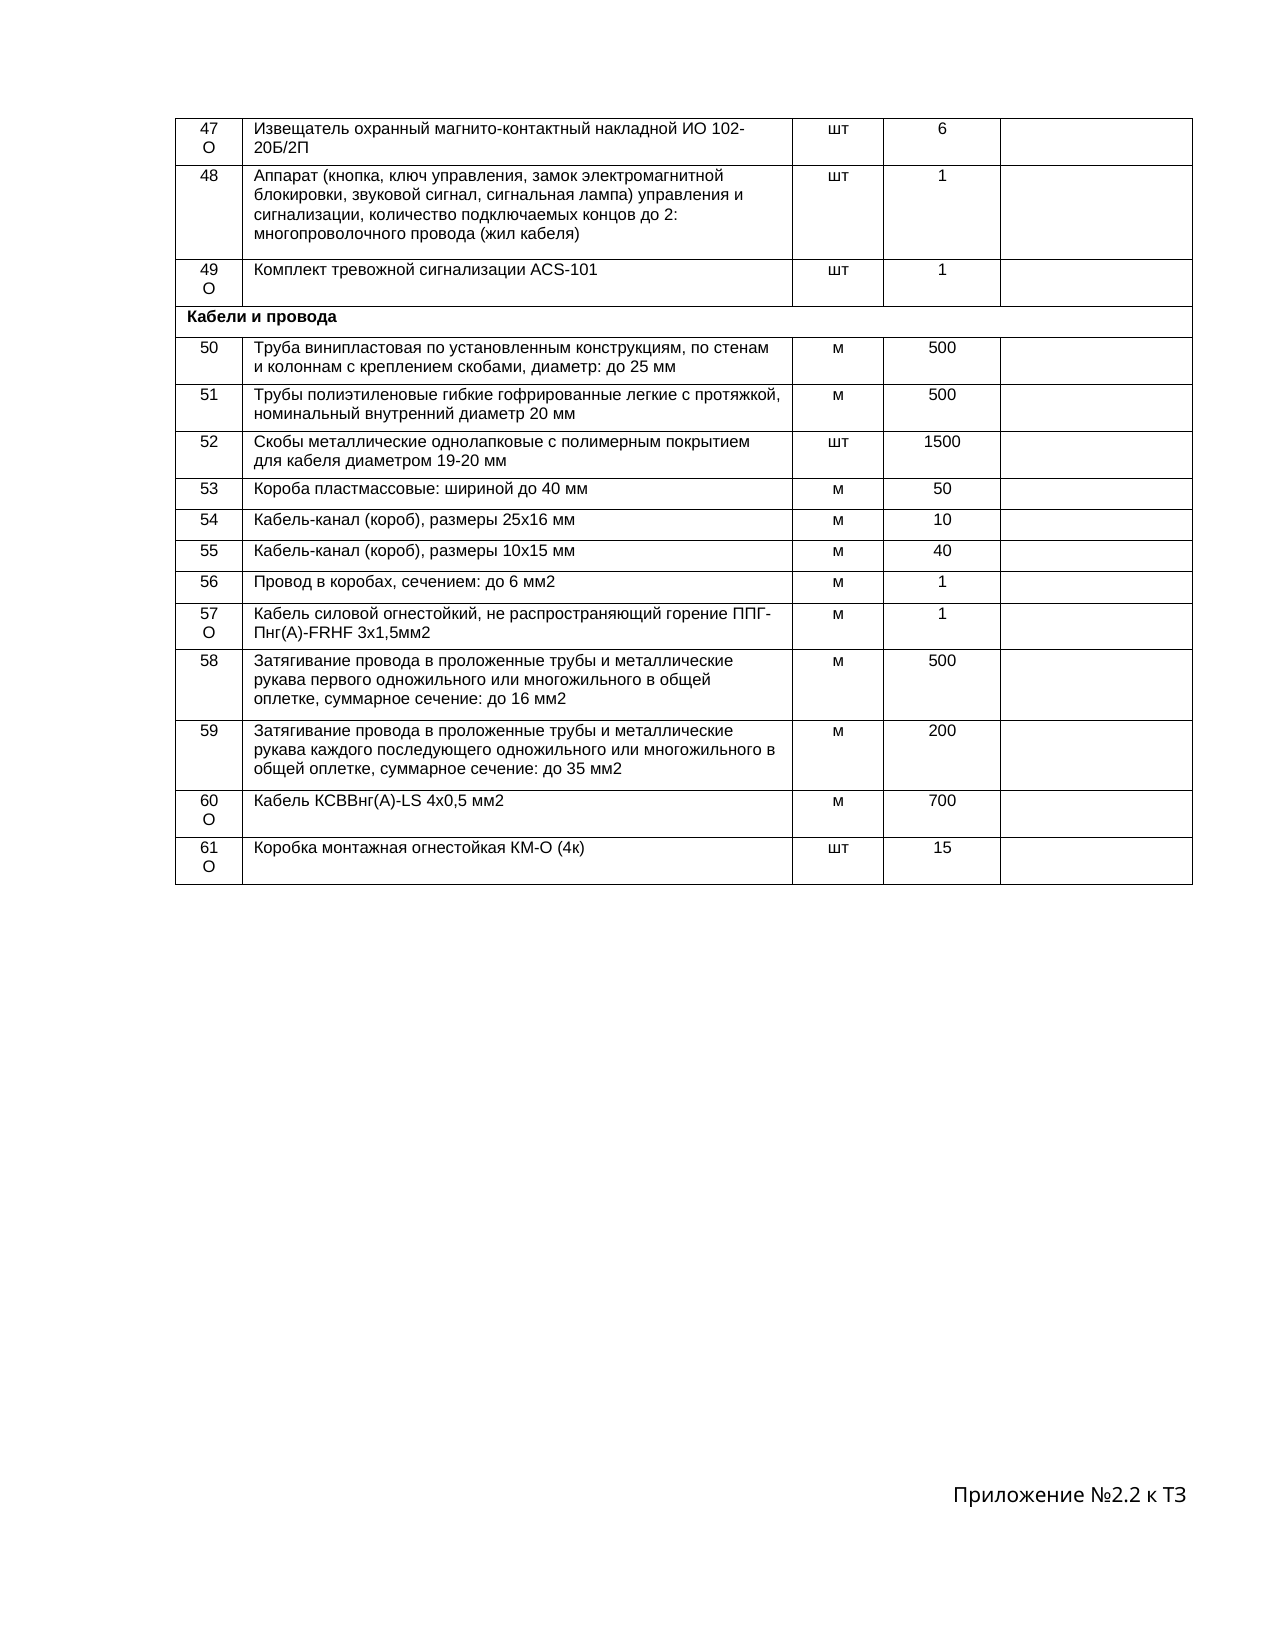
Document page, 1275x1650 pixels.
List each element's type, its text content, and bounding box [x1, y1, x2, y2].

table_cell 6 [884, 119, 1000, 165]
table_cell Кабели и провода [176, 307, 1192, 337]
table_cell Коробка монтажная огнестойкая КМ-О (4к) [243, 838, 792, 884]
table_cell [1001, 604, 1192, 649]
table_cell м [793, 479, 883, 509]
table_cell 55 [176, 541, 242, 571]
table_cell [1001, 541, 1192, 571]
table_cell 61 О [176, 838, 242, 884]
table_cell Труба винипластовая по установленным конструкциям, по стенам и колоннам с креплением скобами, диаметр: до 25 мм [243, 338, 792, 384]
table_cell 40 [884, 541, 1000, 571]
table_cell 48 [176, 166, 242, 259]
table_cell [1001, 338, 1192, 384]
table_cell м [793, 385, 883, 431]
table_cell м [793, 791, 883, 837]
table_cell 58 [176, 650, 242, 720]
table_cell 1 [884, 166, 1000, 259]
table_cell 1500 [884, 432, 1000, 477]
table_cell Затягивание провода в проложенные трубы и металлические рукава первого одножильного или многожильного в общей оплетке, суммарное сечение: до 16 мм2 [243, 650, 792, 720]
table_cell [1001, 721, 1192, 790]
table_cell [1001, 791, 1192, 837]
table_cell м [793, 650, 883, 720]
table_cell шт [793, 838, 883, 884]
table_cell [1001, 432, 1192, 477]
table_cell 49 О [176, 260, 242, 306]
table_cell 200 [884, 721, 1000, 790]
table_cell 60 О [176, 791, 242, 837]
table_cell Скобы металлические однолапковые с полимерным покрытием для кабеля диаметром 19-20 мм [243, 432, 792, 477]
table_cell Кабель КСВВнг(А)-LS 4х0,5 мм2 [243, 791, 792, 837]
table_cell 51 [176, 385, 242, 431]
table_cell Извещатель охранный магнито-контактный накладной ИО 102-20Б/2П [243, 119, 792, 165]
table_cell 53 [176, 479, 242, 509]
table_cell м [793, 541, 883, 571]
table_cell [1001, 119, 1192, 165]
text Приложение №2.2 к ТЗ [177, 1480, 1186, 1508]
table_cell 500 [884, 338, 1000, 384]
table_cell 1 [884, 572, 1000, 602]
table_cell 500 [884, 385, 1000, 431]
table_cell 56 [176, 572, 242, 602]
table_cell [1001, 385, 1192, 431]
table_cell Комплект тревожной сигнализации ACS-101 [243, 260, 792, 306]
table_cell 59 [176, 721, 242, 790]
table_cell шт [793, 432, 883, 477]
table_cell 52 [176, 432, 242, 477]
table_cell Кабель-канал (короб), размеры 10х15 мм [243, 541, 792, 571]
table_cell Короба пластмассовые: шириной до 40 мм [243, 479, 792, 509]
table_cell 50 [176, 338, 242, 384]
table_cell м [793, 338, 883, 384]
table_cell [1001, 572, 1192, 602]
table_cell [1001, 838, 1192, 884]
table_cell 57 О [176, 604, 242, 649]
table_cell Затягивание провода в проложенные трубы и металлические рукава каждого последующего одножильного или многожильного в общей оплетке, суммарное сечение: до 35 мм2 [243, 721, 792, 790]
table_cell м [793, 604, 883, 649]
table_cell Кабель-канал (короб), размеры 25х16 мм [243, 510, 792, 540]
table_cell шт [793, 260, 883, 306]
table_cell [1001, 260, 1192, 306]
table_cell 700 [884, 791, 1000, 837]
table_cell шт [793, 166, 883, 259]
table_cell 47 О [176, 119, 242, 165]
table_cell [1001, 650, 1192, 720]
table_cell [1001, 479, 1192, 509]
table_cell м [793, 510, 883, 540]
table_cell Трубы полиэтиленовые гибкие гофрированные легкие с протяжкой, номинальный внутренний диаметр 20 мм [243, 385, 792, 431]
table_cell шт [793, 119, 883, 165]
table_cell м [793, 721, 883, 790]
table_cell 50 [884, 479, 1000, 509]
table_cell Аппарат (кнопка, ключ управления, замок электромагнитной блокировки, звуковой сигнал, сигнальная лампа) управления и сигнализации, количество подключаемых концов до 2: многопроволочного провода (жил кабеля) [243, 166, 792, 259]
table_cell [1001, 510, 1192, 540]
table_cell Провод в коробах, сечением: до 6 мм2 [243, 572, 792, 602]
table_cell 54 [176, 510, 242, 540]
table_cell 10 [884, 510, 1000, 540]
table_cell Кабель силовой огнестойкий, не распространяющий горение ППГ-Пнг(А)-FRHF 3х1,5мм2 [243, 604, 792, 649]
table_cell м [793, 572, 883, 602]
table_cell 1 [884, 604, 1000, 649]
table_cell [1001, 166, 1192, 259]
table_cell 1 [884, 260, 1000, 306]
table_cell 15 [884, 838, 1000, 884]
table_cell 500 [884, 650, 1000, 720]
